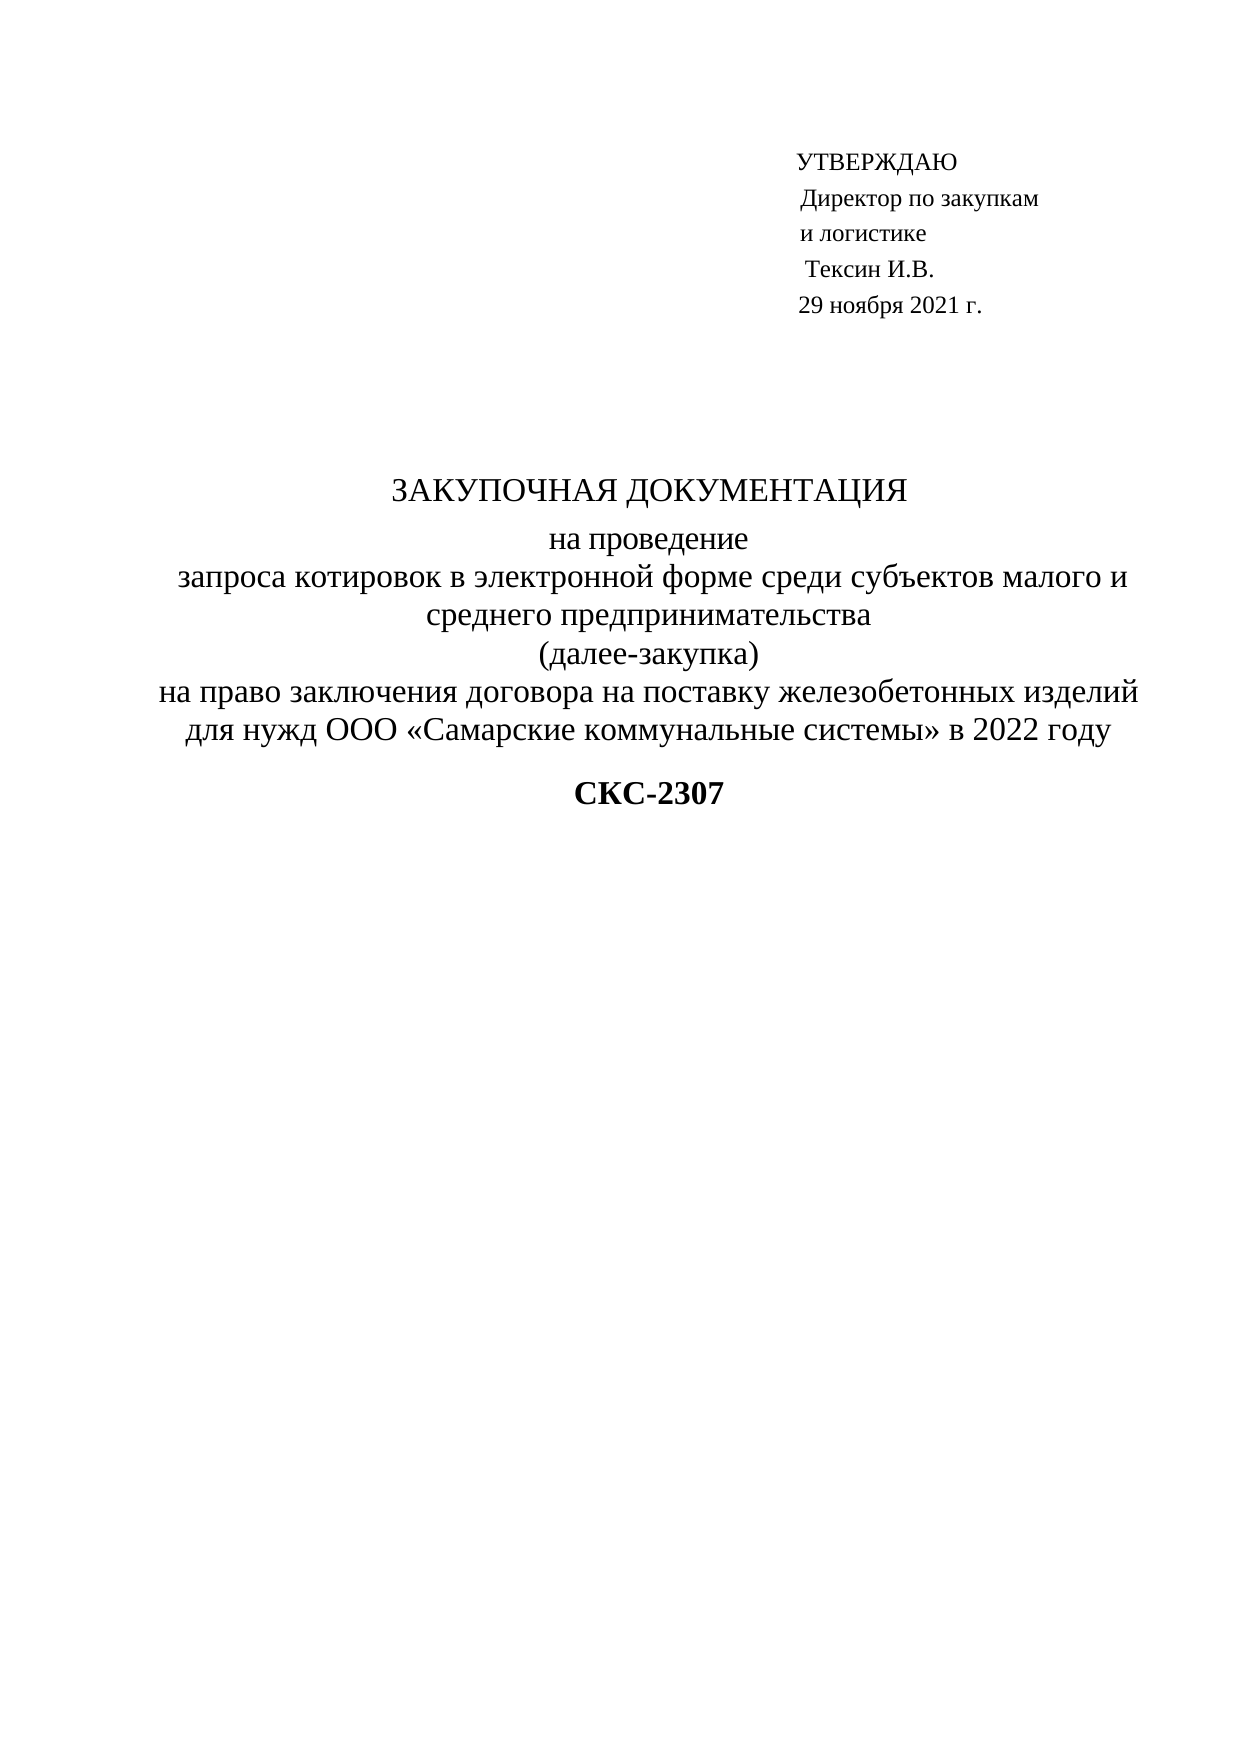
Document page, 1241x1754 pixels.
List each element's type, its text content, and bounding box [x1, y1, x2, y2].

text 29 ноября 2021 г. [131, 290, 1168, 319]
text Директор по закупкам [131, 183, 1168, 211]
text на проведение [131, 518, 1166, 556]
text УТВЕРЖДАЮ [796, 147, 1168, 175]
text на право заключения договора на поставку железобетонных изделий для нужд ООО «Самарские коммунальные системы» в 2022 году [131, 671, 1166, 748]
text (далее-закупка) [131, 633, 1166, 671]
text и логистике [131, 218, 1168, 247]
text ЗАКУПОЧНАЯ ДОКУМЕНТАЦИЯ [131, 470, 1168, 508]
text СКС-2307 [131, 773, 1166, 811]
text Тексин И.В. [131, 254, 1168, 283]
text запроса котировок в электронной форме среди субъектов малого и среднего предпринимательства [131, 556, 1166, 633]
